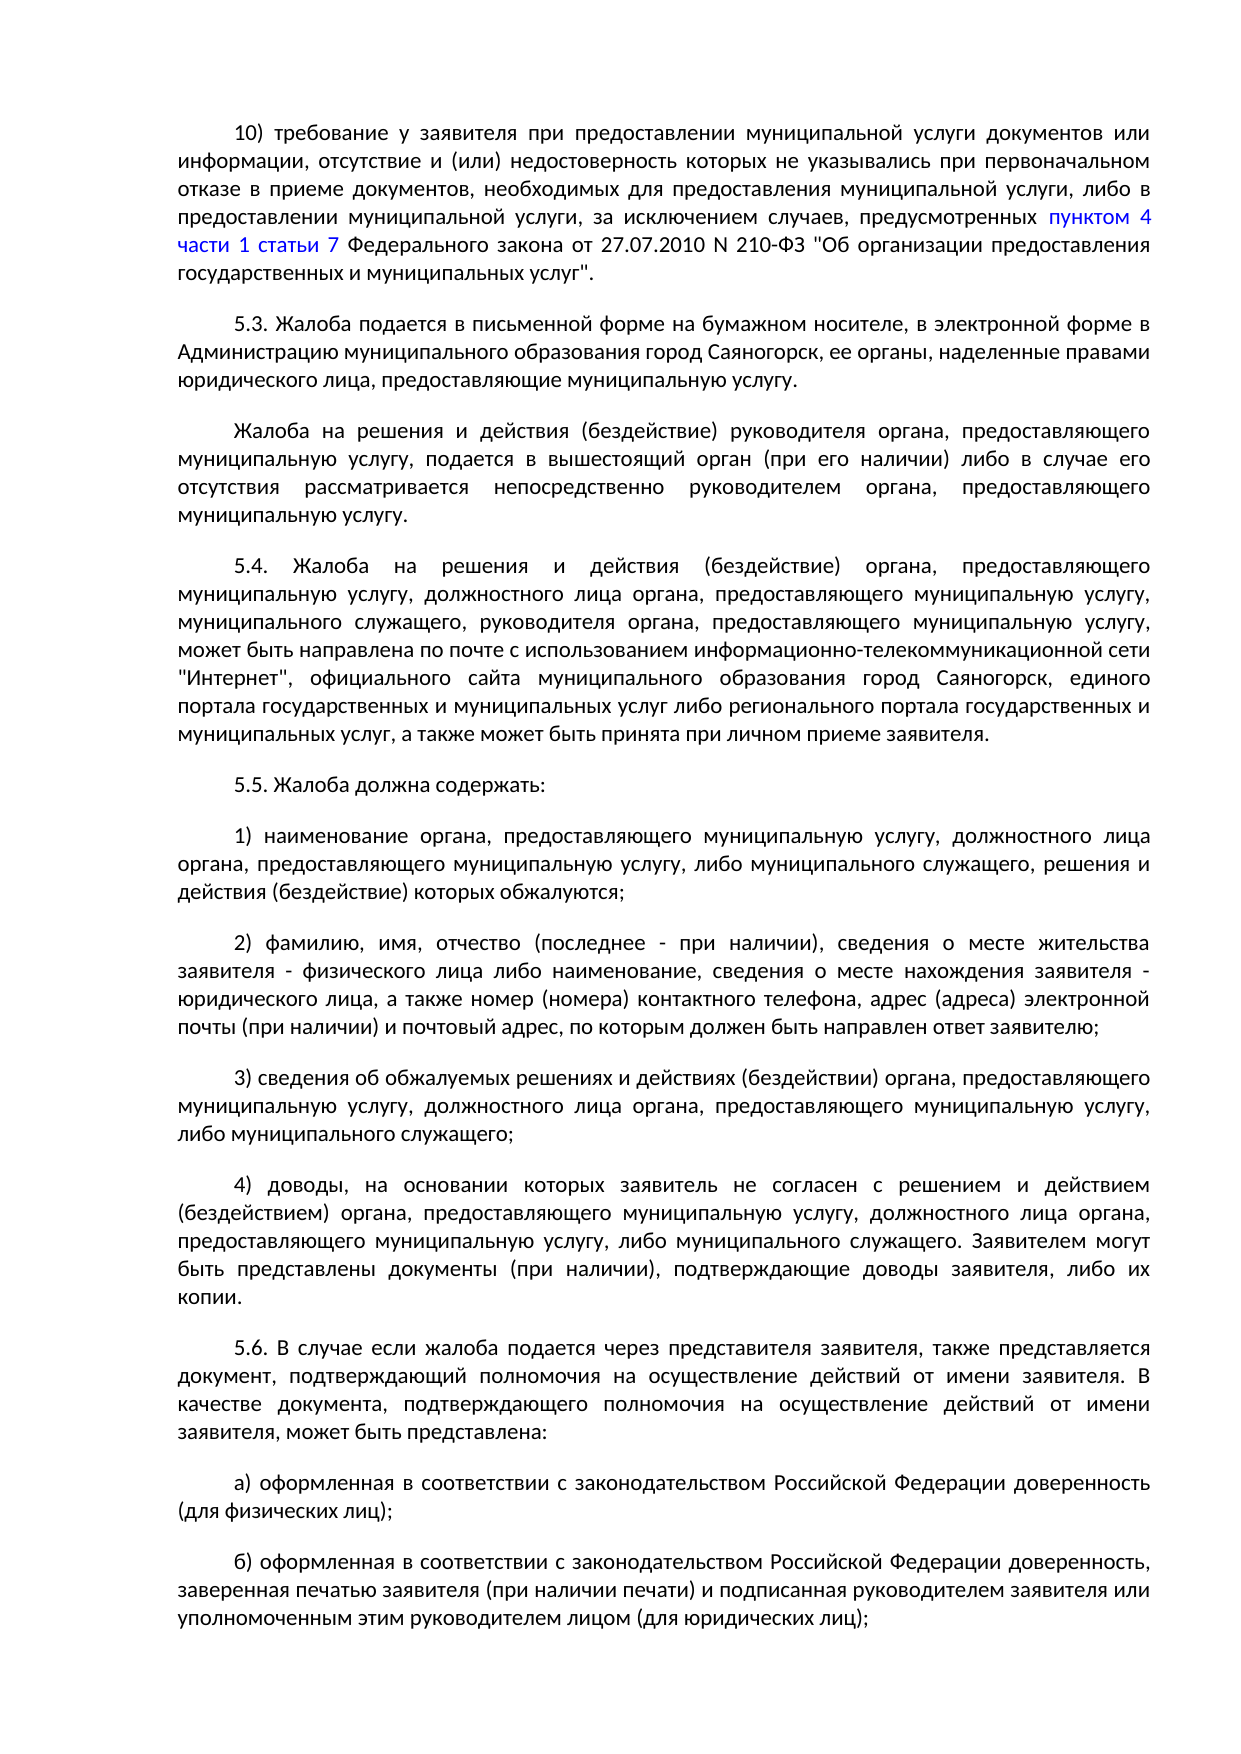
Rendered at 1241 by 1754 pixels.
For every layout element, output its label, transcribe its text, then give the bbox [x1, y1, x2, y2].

text 3) сведения об обжалуемых решениях и действиях (бездействии) органа, предоставляющего муниципальную услугу, должностного лица органа, предоставляющего муниципальную услугу, либо муниципального служащего; [177, 1063, 1152, 1147]
text 1) наименование органа, предоставляющего муниципальную услугу, должностного лица органа, предоставляющего муниципальную услугу, либо муниципального служащего, решения и действия (бездействие) которых обжалуются; [177, 821, 1152, 905]
text 5.3. Жалоба подается в письменной форме на бумажном носителе, в электронной форме в Администрацию муниципального образования город Саяногорск, ее органы, наделенные правами юридического лица, предоставляющие муниципальную услугу. [177, 309, 1152, 393]
text 5.6. В случае если жалоба подается через представителя заявителя, также представляется документ, подтверждающий полномочия на осуществление действий от имени заявителя. В качестве документа, подтверждающего полномочия на осуществление действий от имени заявителя, может быть представлена: [177, 1333, 1152, 1445]
text б) оформленная в соответствии с законодательством Российской Федерации доверенность, заверенная печатью заявителя (при наличии печати) и подписанная руководителем заявителя или уполномоченным этим руководителем лицом (для юридических лиц); [177, 1547, 1152, 1631]
text 5.5. Жалоба должна содержать: [177, 770, 1152, 798]
text а) оформленная в соответствии с законодательством Российской Федерации доверенность (для физических лиц); [177, 1468, 1152, 1524]
text 2) фамилию, имя, отчество (последнее - при наличии), сведения о месте жительства заявителя - физического лица либо наименование, сведения о месте нахождения заявителя - юридического лица, а также номер (номера) контактного телефона, адрес (адреса) электронной почты (при наличии) и почтовый адрес, по которым должен быть направлен ответ заявителю; [177, 928, 1152, 1040]
text Жалоба на решения и действия (бездействие) руководителя органа, предоставляющего муниципальную услугу, подается в вышестоящий орган (при его наличии) либо в случае его отсутствия рассматривается непосредственно руководителем органа, предоставляющего муниципальную услугу. [177, 416, 1152, 528]
text 5.4. Жалоба на решения и действия (бездействие) органа, предоставляющего муниципальную услугу, должностного лица органа, предоставляющего муниципальную услугу, муниципального служащего, руководителя органа, предоставляющего муниципальную услугу, может быть направлена по почте с использованием информационно-телекоммуникационной сети "Интернет", официального сайта муниципального образования город Саяногорск, единого портала государственных и муниципальных услуг либо регионального портала государственных и муниципальных услуг, а также может быть принята при личном приеме заявителя. [177, 551, 1152, 747]
text 10) требование у заявителя при предоставлении муниципальной услуги документов или информации, отсутствие и (или) недостоверность которых не указывались при первоначальном отказе в приеме документов, необходимых для предоставления муниципальной услуги, либо в предоставлении муниципальной услуги, за исключением случаев, предусмотренных пунктом 4 части 1 статьи 7 Федерального закона от 27.07.2010 N 210-ФЗ "Об организации предоставления государственных и муниципальных услуг". [177, 118, 1152, 286]
text 4) доводы, на основании которых заявитель не согласен с решением и действием (бездействием) органа, предоставляющего муниципальную услугу, должностного лица органа, предоставляющего муниципальную услугу, либо муниципального служащего. Заявителем могут быть представлены документы (при наличии), подтверждающие доводы заявителя, либо их копии. [177, 1170, 1152, 1310]
